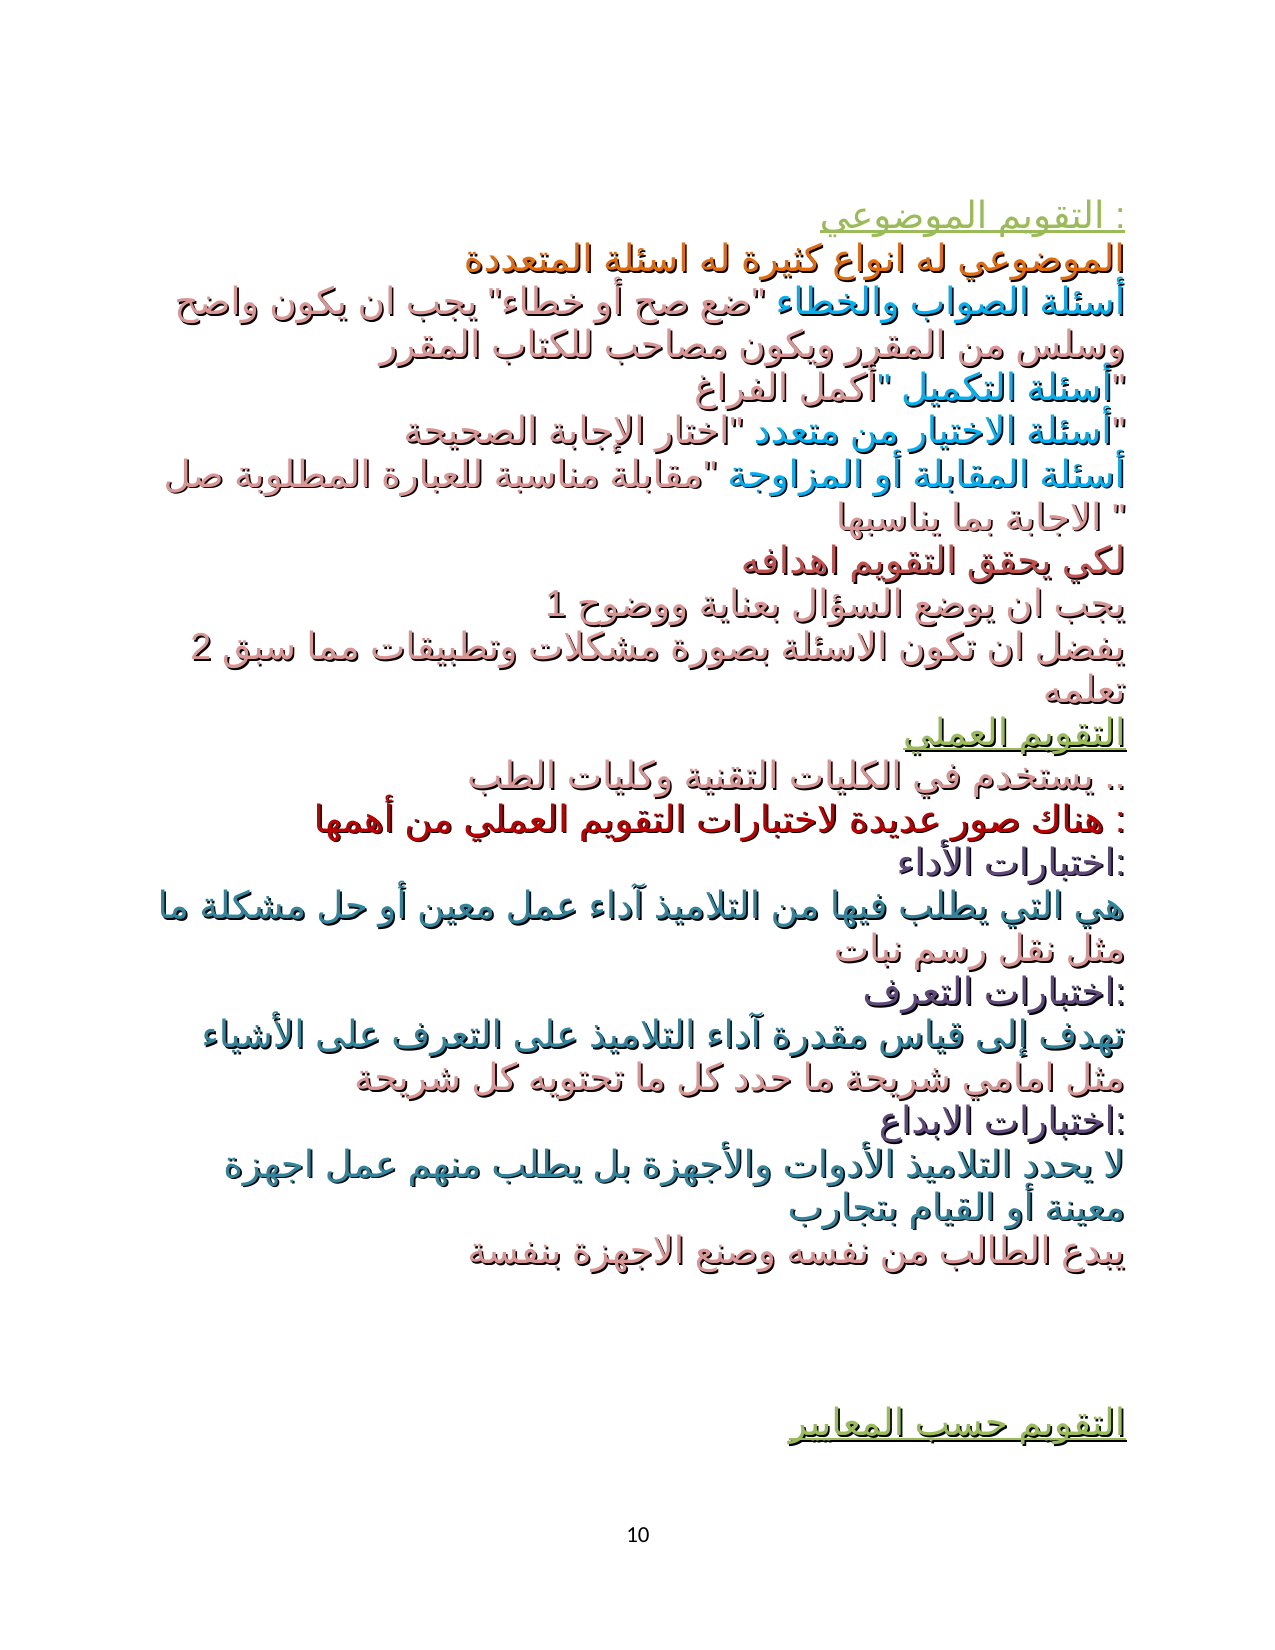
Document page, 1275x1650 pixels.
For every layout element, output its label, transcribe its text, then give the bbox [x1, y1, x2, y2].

text أسئلة الصواب والخطاء "ضع صح أو خطاء" يجب ان يكون واضح وسلس من المقرر ويكون مصاحب للكتاب المقرر [150, 279, 1125, 366]
text لا يحدد التلاميذ الأدوات والأجهزة بل يطلب منهم عمل اجهزة معينة أو القيام بتجارب [150, 1142, 1125, 1228]
text التقويم الموضوعي : [150, 193, 1125, 236]
text 1 يجب ان يوضع السؤال بعناية ووضوح [150, 581, 1125, 624]
text التقويم حسب المعايير [150, 1401, 1125, 1444]
text الموضوعي له انواع كثيرة له اسئلة المتعددة [150, 236, 1125, 279]
text لكي يحقق التقويم اهدافه [150, 538, 1125, 581]
text يبدع الطالب من نفسه وصنع الاجهزة بنفسة [150, 1228, 1125, 1271]
text اختبارات التعرف: [150, 969, 1125, 1012]
text مثل نقل رسم نبات [150, 926, 1125, 969]
text أسئلة التكميل "أكمل الفراغ" [150, 366, 1125, 409]
text يستخدم في الكليات التقنية وكليات الطب .. [150, 754, 1125, 797]
text التقويم العملي [150, 711, 1125, 754]
text مثل امامي شريحة ما حدد كل ما تحتويه كل شريحة [150, 1056, 1125, 1099]
text 2 يفضل ان تكون الاسئلة بصورة مشكلات وتطبيقات مما سبق تعلمه [150, 624, 1125, 711]
text اختبارات الأداء: [150, 840, 1125, 883]
text أسئلة الاختيار من متعدد "اختار الإجابة الصحيحة" [150, 409, 1125, 452]
text اختبارات الابداع: [150, 1099, 1125, 1142]
text هي التي يطلب فيها من التلاميذ آداء عمل معين أو حل مشكلة ما [150, 883, 1125, 926]
text أسئلة المقابلة أو المزاوجة "مقابلة مناسبة للعبارة المطلوبة صل الاجابة بما يناسبها " [150, 452, 1125, 538]
text تهدف إلى قياس مقدرة آداء التلاميذ على التعرف على الأشياء [150, 1012, 1125, 1056]
text هناك صور عديدة لاختبارات التقويم العملي من أهمها : [150, 797, 1125, 840]
